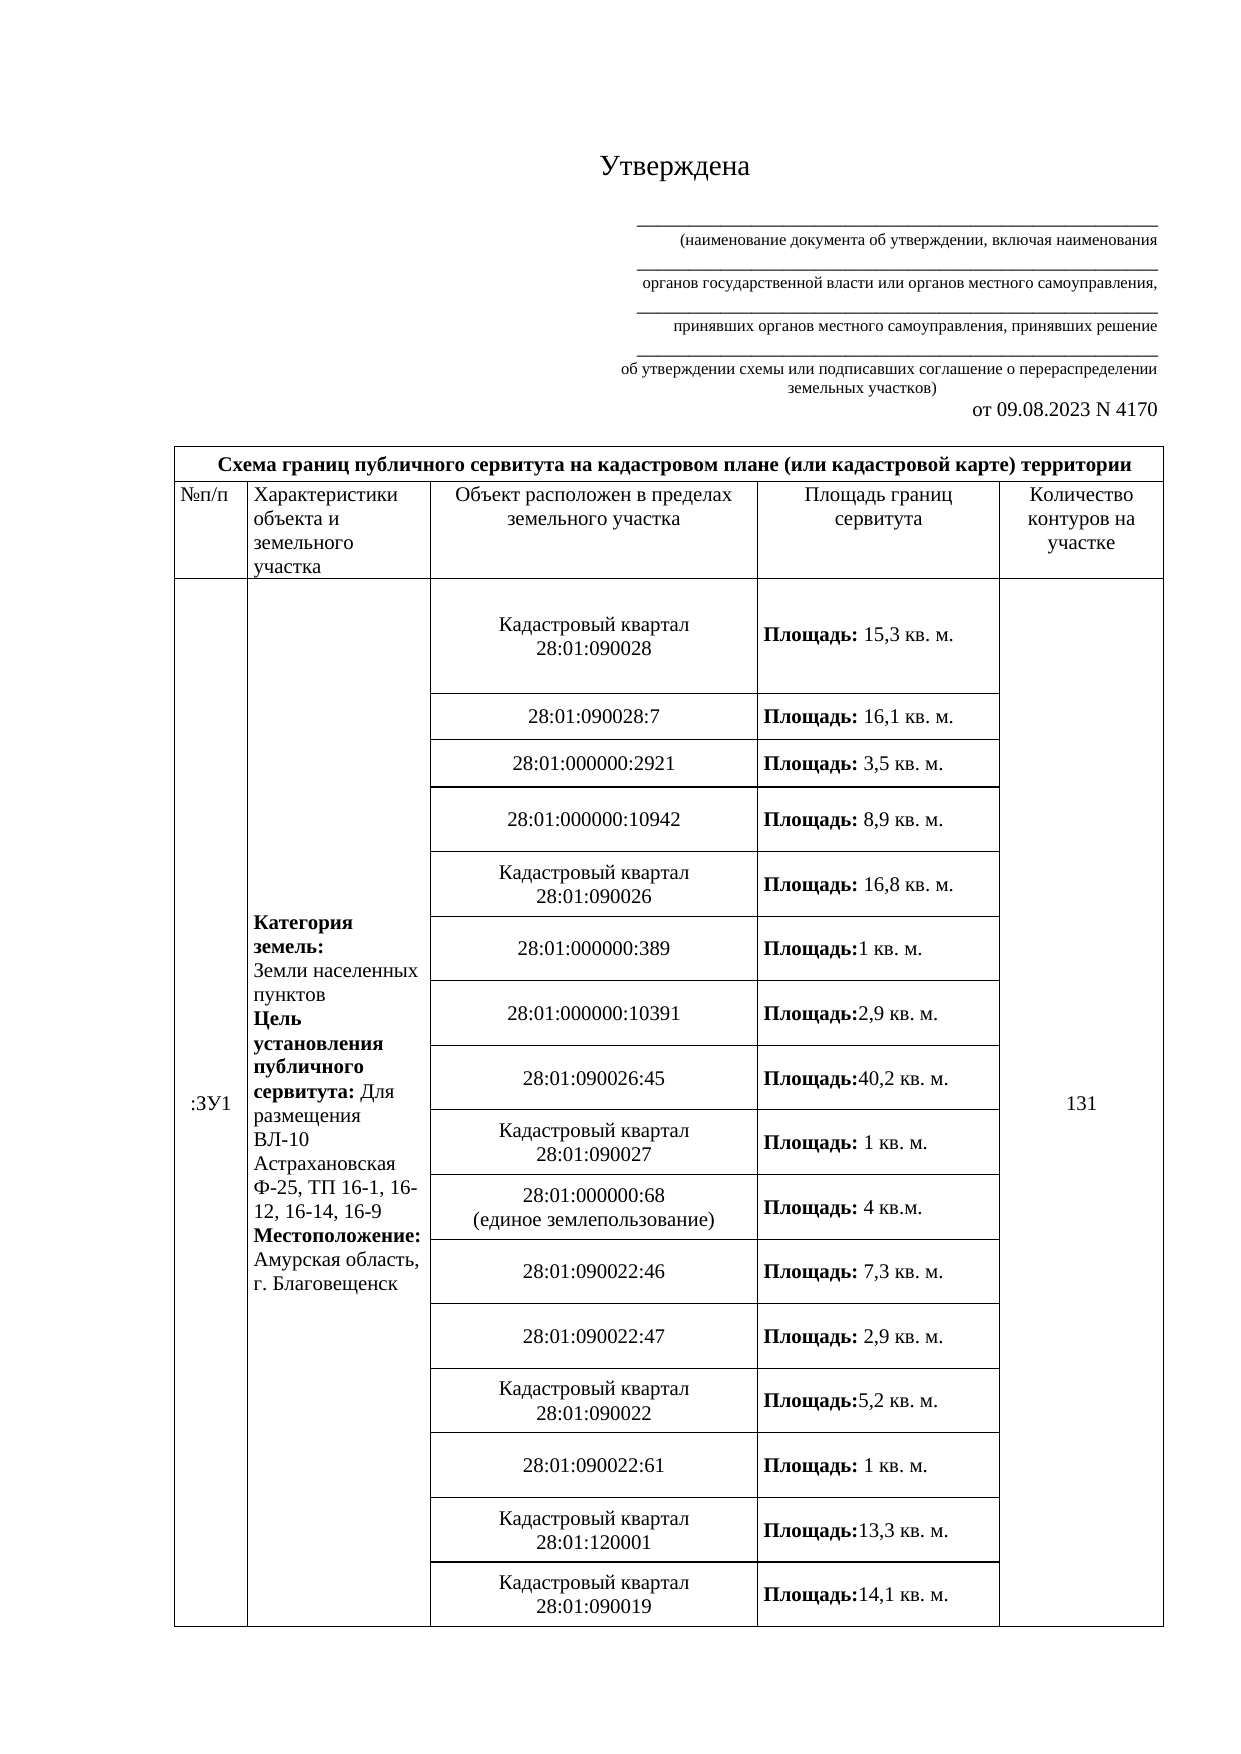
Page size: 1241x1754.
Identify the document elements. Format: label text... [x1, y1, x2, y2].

table_header Утверждена __________________________________________________ (наименование документа об утверждении, включая наименования __________________________________________________ органов государственной власти или органов местного самоуправления, __________________________________________________ принявших органов местного самоуправления, принявших решение __________________________________________________ об утверждении схемы или подписавших соглашение о перераспределении земельных участков) от 09.08.2023 N 4170 [174, 148, 1163, 446]
table_cell Площадь границ сервитута [758, 482, 999, 578]
table_cell 28:01:000000:2921 [431, 740, 757, 786]
table_cell 28:01:090022:46 [431, 1240, 757, 1303]
table_cell Категория земель: Земли населенных пунктов Цель установления публичного сервитута: Для размещения ВЛ-10 Астрахановская Ф-25, ТП 16-1, 16-12, 16-14, 16-9 Местоположение: Амурская область, г. Благовещенск [248, 579, 430, 1626]
table_cell Площадь:40,2 кв. м. [758, 1046, 999, 1109]
table_cell 28:01:000000:68 (единое землепользование) [431, 1175, 757, 1238]
table_cell 28:01:000000:10391 [431, 981, 757, 1045]
table_cell Площадь: 15,3 кв. м. [758, 579, 999, 692]
table_cell Кадастровый квартал 28:01:090026 [431, 852, 757, 916]
table_cell Кадастровый квартал 28:01:090028 [431, 579, 757, 692]
table_cell Количество контуров на участке [1000, 482, 1163, 578]
table_cell Кадастровый квартал 28:01:120001 [431, 1498, 757, 1561]
table_cell 28:01:090022:61 [431, 1433, 757, 1497]
table_cell Площадь: 4 кв.м. [758, 1175, 999, 1238]
table_cell Схема границ публичного сервитута на кадастровом плане (или кадастровой карте) территории [175, 447, 1163, 481]
table_cell Кадастровый квартал 28:01:090027 [431, 1110, 757, 1174]
table_cell Характеристики объекта и земельного участка [248, 482, 430, 578]
table_cell 28:01:090026:45 [431, 1046, 757, 1109]
table_cell 28:01:090022:47 [431, 1304, 757, 1368]
table_cell Площадь:14,1 кв. м. [758, 1563, 999, 1626]
table_cell Площадь: 16,1 кв. м. [758, 694, 999, 739]
table_cell Площадь: 2,9 кв. м. [758, 1304, 999, 1368]
table_cell 28:01:000000:10942 [431, 788, 757, 851]
table_cell Кадастровый квартал 28:01:090022 [431, 1369, 757, 1432]
table_cell Площадь: 3,5 кв. м. [758, 740, 999, 786]
table_cell Объект расположен в пределах земельного участка [431, 482, 757, 578]
table_cell Площадь:2,9 кв. м. [758, 981, 999, 1045]
table_cell Площадь: 1 кв. м. [758, 1110, 999, 1174]
table_cell Площадь:1 кв. м. [758, 917, 999, 980]
table_cell Площадь: 8,9 кв. м. [758, 788, 999, 851]
table_cell :ЗУ1 [175, 579, 247, 1626]
table_cell 28:01:090028:7 [431, 694, 757, 739]
table_cell Площадь:5,2 кв. м. [758, 1369, 999, 1432]
table_cell 131 [1000, 579, 1163, 1626]
table_cell Площадь: 1 кв. м. [758, 1433, 999, 1497]
table_cell Площадь: 16,8 кв. м. [758, 852, 999, 916]
table_cell 28:01:000000:389 [431, 917, 757, 980]
table_cell №п/п [175, 482, 247, 578]
table_cell Площадь: 7,3 кв. м. [758, 1240, 999, 1303]
table_cell Кадастровый квартал 28:01:090019 [431, 1563, 757, 1626]
table_cell Площадь:13,3 кв. м. [758, 1498, 999, 1561]
